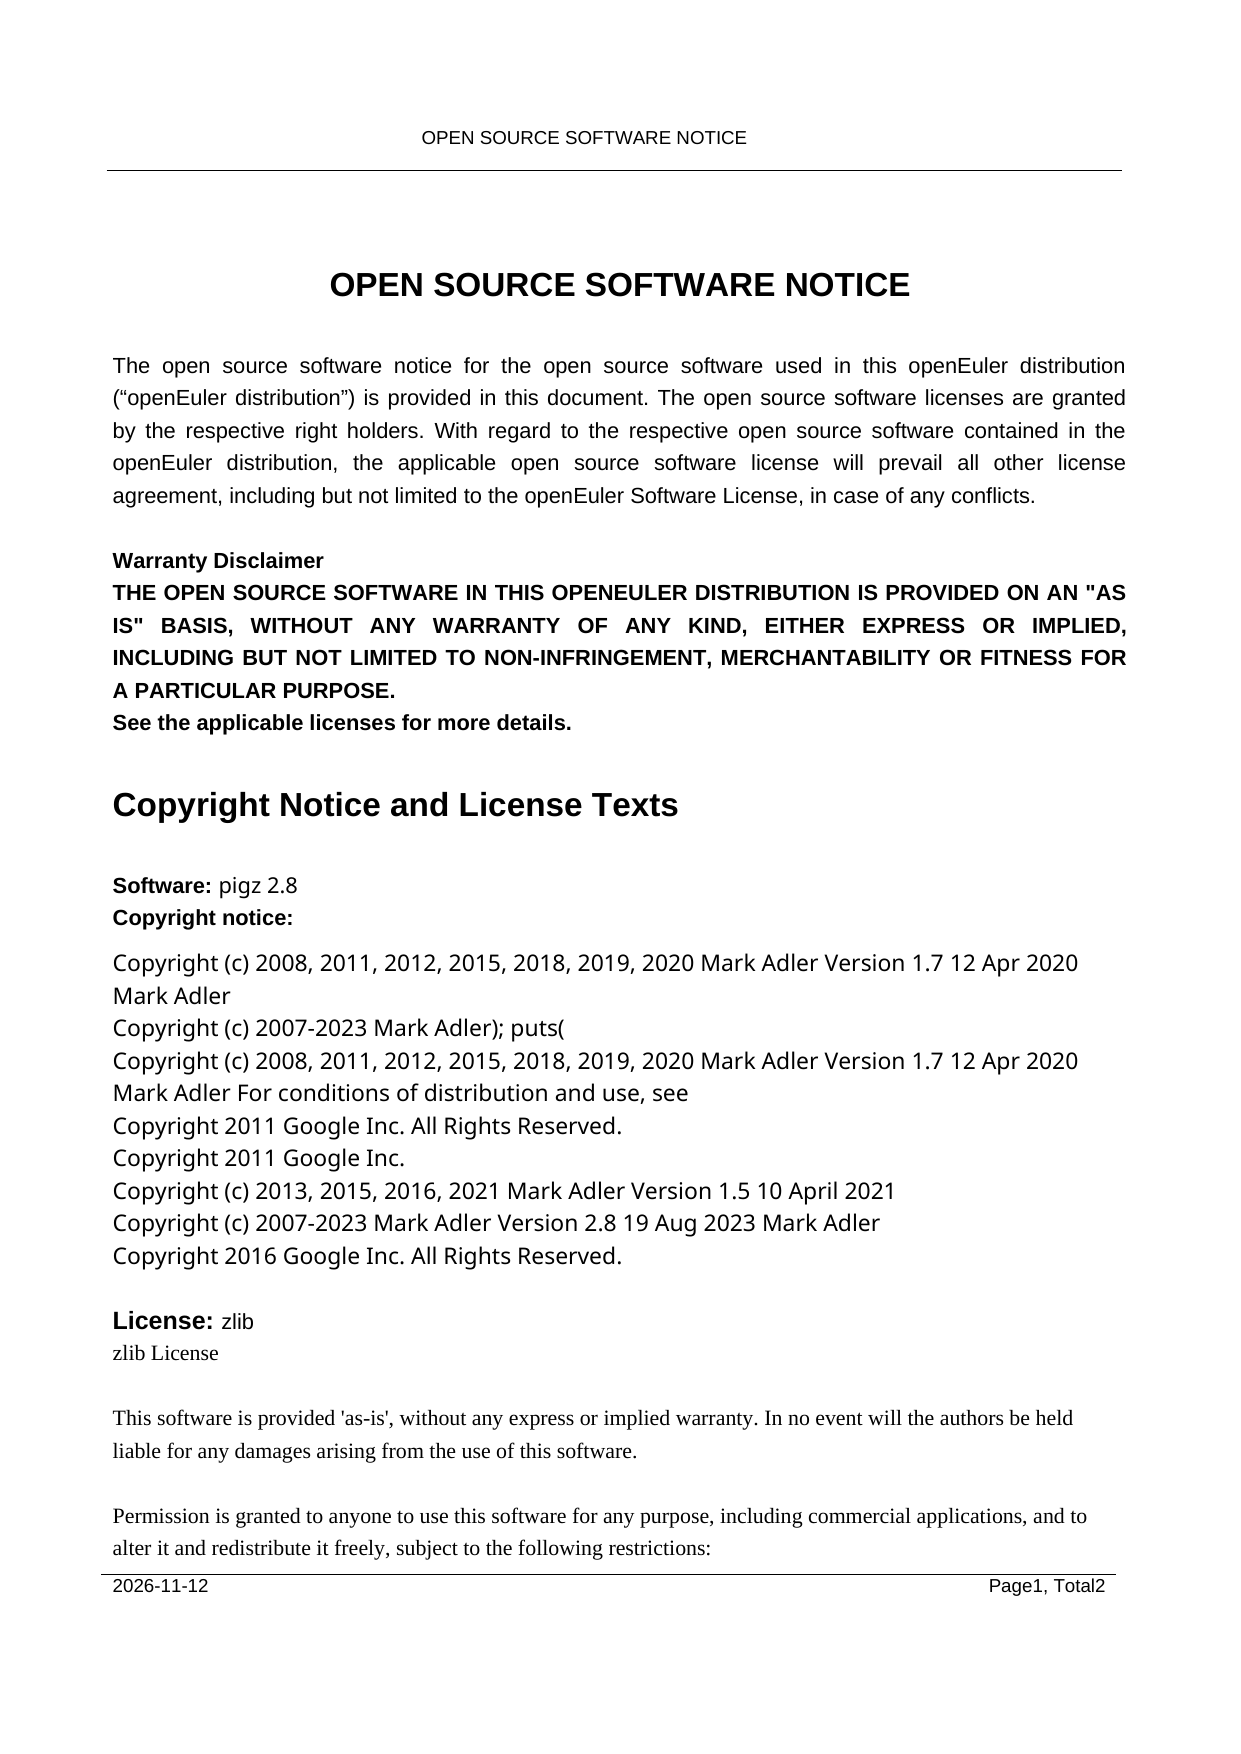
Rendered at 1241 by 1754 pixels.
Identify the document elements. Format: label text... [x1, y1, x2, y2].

text Warranty Disclaimer [112, 544, 1128, 576]
title Software: pigz 2.8 [112, 869, 1128, 901]
text Copyright (c) 2008, 2011, 2012, 2015, 2018, 2019, 2020 Mark Adler Version 1.7 12 Apr 2020 Mark Adler Copyright (c) 2007-2023 Mark Adler); puts( Copyright (c) 2008, 2011, 2012, 2015, 2018, 2019, 2020 Mark Adler Version 1.7 12 Apr 2020 Mark Adler For conditions of distribution and use, see Copyright 2011 Google Inc. All Rights Reserved. Copyright 2011 Google Inc. Copyright (c) 2013, 2015, 2016, 2021 Mark Adler Version 1.5 10 April 2021 Copyright (c) 2007-2023 Mark Adler Version 2.8 19 Aug 2023 Mark Adler Copyright 2016 Google Inc. All Rights Reserved. [112, 947, 1128, 1304]
text License: zlib [112, 1304, 1128, 1337]
text Copyright Notice and License Texts [112, 771, 1128, 836]
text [112, 1337, 1128, 1564]
text The open source software notice for the open source software used in this openEuler distribution (“openEuler distribution”) is provided in this document. The open source software licenses are granted by the respective right holders. With regard to the respective open source software contained in the openEuler distribution, the applicable open source software license will prevail all other license agreement, including but not limited to the openEuler Software License, in case of any conflicts. [112, 349, 1128, 511]
text Copyright notice: [112, 901, 1128, 934]
text THE OPEN SOURCE SOFTWARE IN THIS OPENEULER DISTRIBUTION IS PROVIDED ON AN "AS IS" BASIS, WITHOUT ANY WARRANTY OF ANY KIND, EITHER EXPRESS OR IMPLIED, INCLUDING BUT NOT LIMITED TO NON-INFRINGEMENT, MERCHANTABILITY OR FITNESS FOR A PARTICULAR PURPOSE. See the applicable licenses for more details. [112, 576, 1128, 739]
text OPEN SOURCE SOFTWARE NOTICE [112, 251, 1128, 316]
